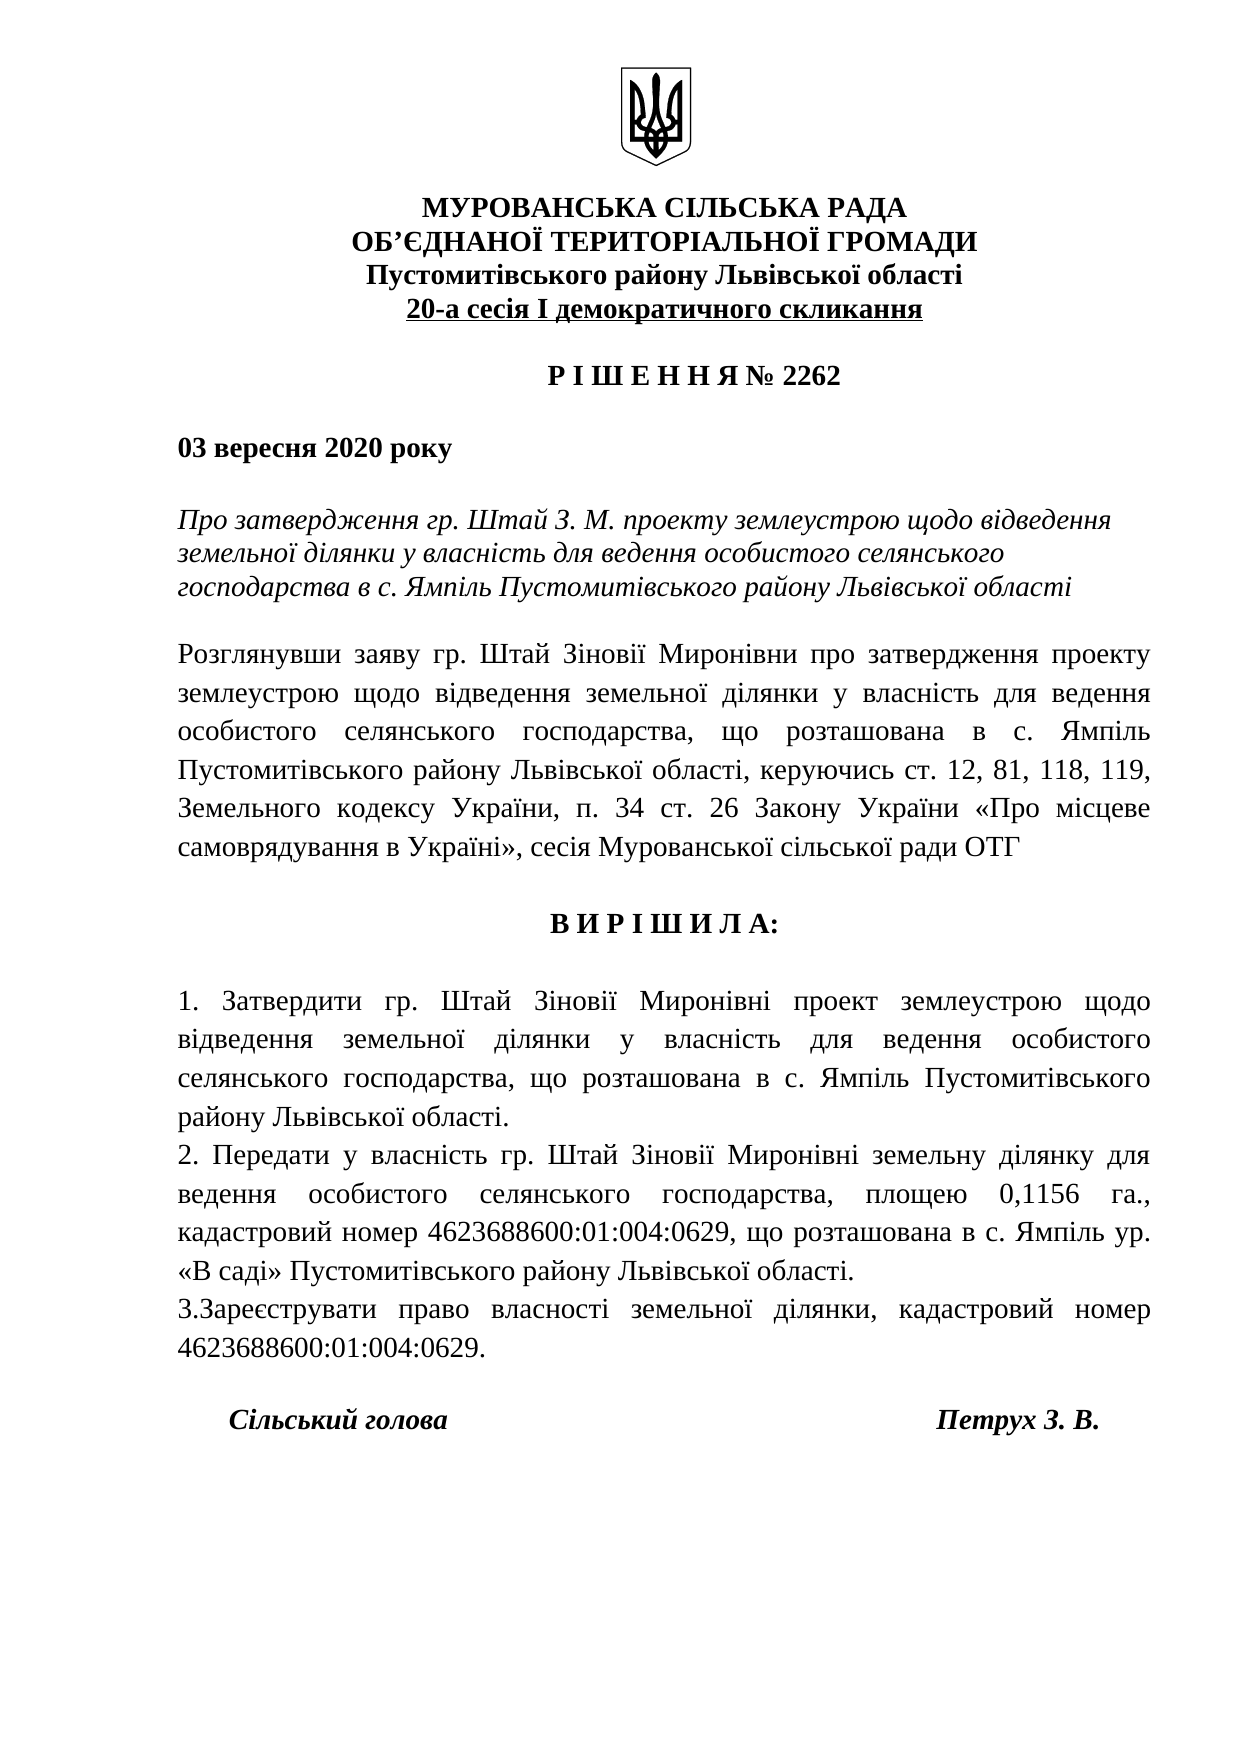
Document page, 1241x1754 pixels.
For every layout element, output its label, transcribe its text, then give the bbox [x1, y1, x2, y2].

text 20-а сесія І демократичного скликання [177, 291, 1152, 324]
text 3.Зареєструвати право власності земельної ділянки, кадастровий номер 4623688600:01:004:0629. [177, 1291, 1152, 1363]
text Розглянувши заяву гр. Штай Зіновії Миронівни про затвердження проекту землеустрою щодо відведення земельної ділянки у власність для ведення особистого селянського господарства, що розташована в с. Ямпіль Пустомитівського району Львівської області, керуючись ст. 12, 81, 118, 119, Земельного кодексу України, п. 34 ст. 26 Закону України «Про місцеве самоврядування в Україні», сесія Мурованської сільської ради ОТГ [177, 636, 1152, 862]
text В И Р І Ш И Л А: [177, 906, 1152, 939]
text ОБ’ЄДНАНОЇ ТЕРИТОРІАЛЬНОЇ ГРОМАДИ [177, 224, 1152, 257]
text Пустомитівського району Львівської області [177, 257, 1152, 291]
text Сільський голова Петрух З. В. [177, 1402, 1152, 1436]
text 1. Затвердити гр. Штай Зіновії Миронівні проект землеустрою щодо відведення земельної ділянки у власність для ведення особистого селянського господарства, що розташована в с. Ямпіль Пустомитівського району Львівської області. [177, 983, 1152, 1132]
text 03 вересня 2020 року [177, 430, 1152, 463]
text Про затвердження гр. Штай З. М. проекту землеустрою щодо відведення земельної ділянки у власність для ведення особистого селянського господарства в с. Ямпіль Пустомитівського району Львівської області [177, 502, 1152, 603]
text МУРОВАНСЬКА СІЛЬСЬКА РАДА [177, 190, 1152, 224]
text Р І Ш Е Н Н Я № 2262 [177, 358, 1211, 391]
text 2. Передати у власність гр. Штай Зіновії Миронівні земельну ділянку для ведення особистого селянського господарства, площею 0,1156 га., кадастровий номер 4623688600:01:004:0629, що розташована в с. Ямпіль ур. «В саді» Пустомитівського району Львівської області. [177, 1137, 1152, 1286]
